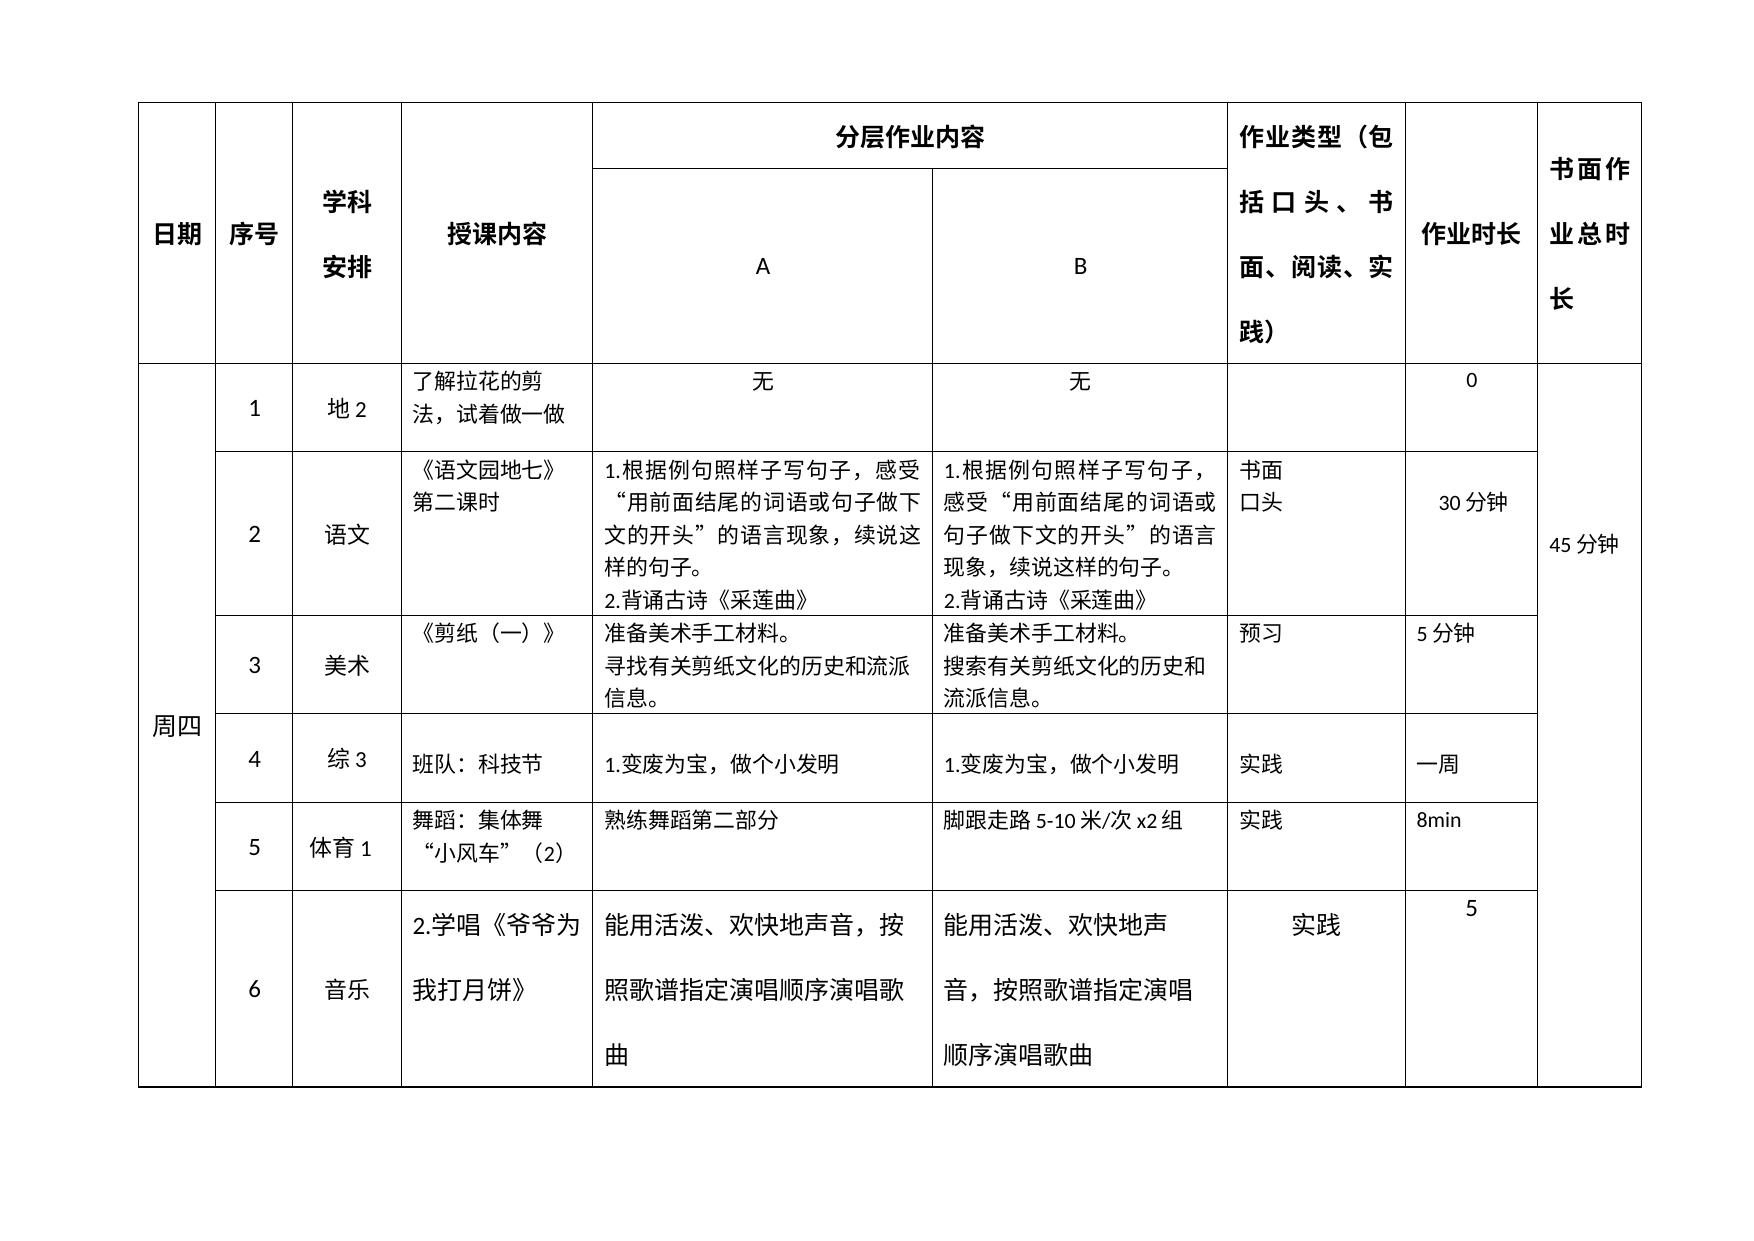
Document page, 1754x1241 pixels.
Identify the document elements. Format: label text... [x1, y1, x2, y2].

table_cell 30分钟 [1406, 452, 1537, 615]
table_cell 一周 [1406, 714, 1537, 802]
table_header 书面作业总时长 [1538, 103, 1641, 363]
table_cell 《语文园地七》第二课时 [402, 452, 592, 615]
table_cell 熟练舞蹈第二部分 [593, 803, 932, 890]
table_header 日期 [139, 103, 215, 363]
table_cell 《剪纸（一）》 [402, 616, 592, 713]
table_cell 能用活泼、欢快地声音，按照歌谱指定演唱顺序演唱歌曲 [593, 891, 932, 1086]
table_cell 周四 [139, 364, 215, 1086]
table_cell 5 [216, 803, 292, 890]
table_cell 1.根据例句照样子写句子，感受“用前面结尾的词语或句子做下文的开头”的语言现象，续说这样的句子。 2.背诵古诗《采莲曲》 [593, 452, 932, 615]
table_cell 实践 [1228, 803, 1405, 890]
table_header 作业类型（包括口头、书面、阅读、实践） [1228, 103, 1405, 363]
table_header 序号 [216, 103, 292, 363]
table_cell 5分钟 [1406, 616, 1537, 713]
table_cell 1 [216, 364, 292, 451]
table_cell 体育1 [293, 803, 401, 890]
table_cell 美术 [293, 616, 401, 713]
table_cell 3 [216, 616, 292, 713]
table_cell 语文 [293, 452, 401, 615]
table_cell [1228, 364, 1405, 451]
table_cell A [593, 169, 932, 363]
table_cell 2.学唱《爷爷为我打月饼》 [402, 891, 592, 1086]
table_header 分层作业内容 [593, 103, 1227, 168]
table_cell 无 [933, 364, 1227, 451]
table_cell 班队：科技节 [402, 714, 592, 802]
table_cell 1.根据例句照样子写句子，感受“用前面结尾的词语或句子做下文的开头”的语言现象，续说这样的句子。 2.背诵古诗《采莲曲》 [933, 452, 1227, 615]
table_cell 4 [216, 714, 292, 802]
table_cell 5 [1406, 891, 1537, 1086]
table_cell 45分钟 [1538, 364, 1641, 1086]
table_cell 实践 [1228, 891, 1405, 1086]
table_header 授课内容 [402, 103, 592, 363]
table_cell 舞蹈：集体舞“小风车”（2） [402, 803, 592, 890]
table_cell 8min [1406, 803, 1537, 890]
table_cell 2 [216, 452, 292, 615]
table_cell 音乐 [293, 891, 401, 1086]
table_cell 准备美术手工材料。 寻找有关剪纸文化的历史和流派信息。 [593, 616, 932, 713]
table_cell 6 [216, 891, 292, 1086]
table_cell 书面 口头 [1228, 452, 1405, 615]
table_header 作业时长 [1406, 103, 1537, 363]
table_cell 地2 [293, 364, 401, 451]
table_cell 预习 [1228, 616, 1405, 713]
table_cell B [933, 169, 1227, 363]
table_cell 准备美术手工材料。 搜索有关剪纸文化的历史和流派信息。 [933, 616, 1227, 713]
table_cell 实践 [1228, 714, 1405, 802]
table_cell 能用活泼、欢快地声音，按照歌谱指定演唱顺序演唱歌曲 [933, 891, 1227, 1086]
table_cell 无 [593, 364, 932, 451]
table_cell 1.变废为宝，做个小发明 [593, 714, 932, 802]
table_cell 0 [1406, 364, 1537, 451]
table_cell 综3 [293, 714, 401, 802]
table_header 学科 安排 [293, 103, 401, 363]
table_cell 1.变废为宝，做个小发明 [933, 714, 1227, 802]
table_cell 脚跟走路5-10米/次x2组 [933, 803, 1227, 890]
table_cell 了解拉花的剪法，试着做一做 [402, 364, 592, 451]
